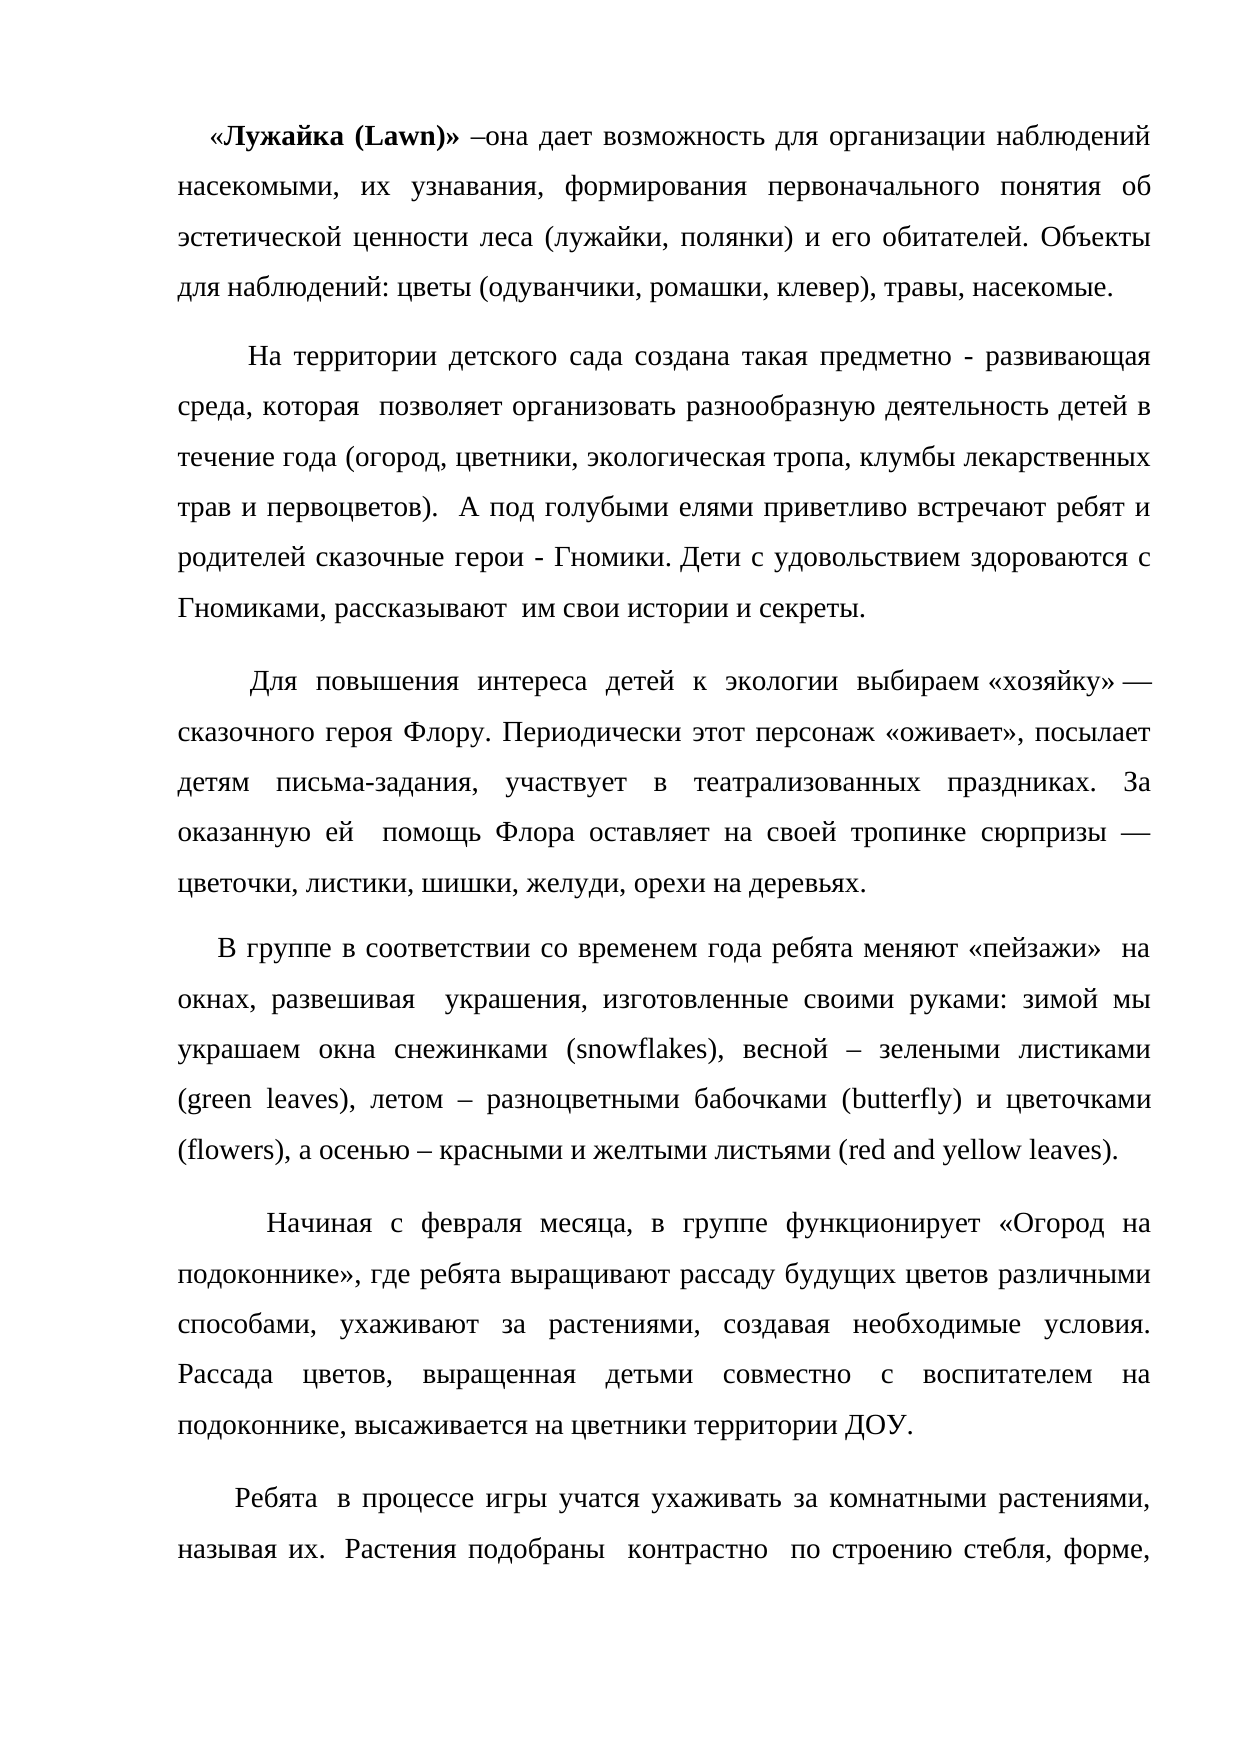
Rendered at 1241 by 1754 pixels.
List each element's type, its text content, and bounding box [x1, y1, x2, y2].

text «Лужайка (Lawn)» –она дает возможность для организации наблюдений насекомыми, их узнавания, формирования первоначального понятия об эстетической ценности леса (лужайки, полянки) и его обитателей. Объекты для наблюдений: цветы (одуванчики, ромашки, клевер), травы, насекомые. [177, 118, 1152, 303]
text Для повышения интереса детей к экологии выбираем «хозяйку» — сказочного героя Флору. Периодически этот персонаж «оживает», посылает детям письма-задания, участвует в театрализованных праздниках. За оказанную ей помощь Флора оставляет на своей тропинке сюрпризы — цветочки, листики, шишки, желуди, орехи на деревьях. [177, 663, 1152, 898]
text Начиная с февраля месяца, в группе функционирует «Огород на подоконнике», где ребята выращивают рассаду будущих цветов различными способами, ухаживают за растениями, создавая необходимые условия. Рассада цветов, выращенная детьми совместно с воспитателем на подоконнике, высаживается на цветники территории ДОУ. [177, 1206, 1152, 1440]
text На территории детского сада создана такая предметно - развивающая среда, которая позволяет организовать разнообразную деятельность детей в течение года (огород, цветники, экологическая тропа, клумбы лекарственных трав и первоцветов). А под голубыми елями приветливо встречают ребят и родителей сказочные герои - Гномики. Дети с удовольствием здороваются с Гномиками, рассказывают им свои истории и секреты. [177, 338, 1152, 623]
text В группе в соответствии со временем года ребята меняют «пейзажи» на окнах, развешивая украшения, изготовленные своими руками: зимой мы украшаем окна снежинками (snowflakes), весной – зелеными листиками (green leaves), летом – разноцветными бабочками (butterfly) и цветочками (flowers), а осенью – красными и желтыми листьями (red and yellow leaves). [177, 931, 1152, 1165]
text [177, 1481, 1152, 1564]
